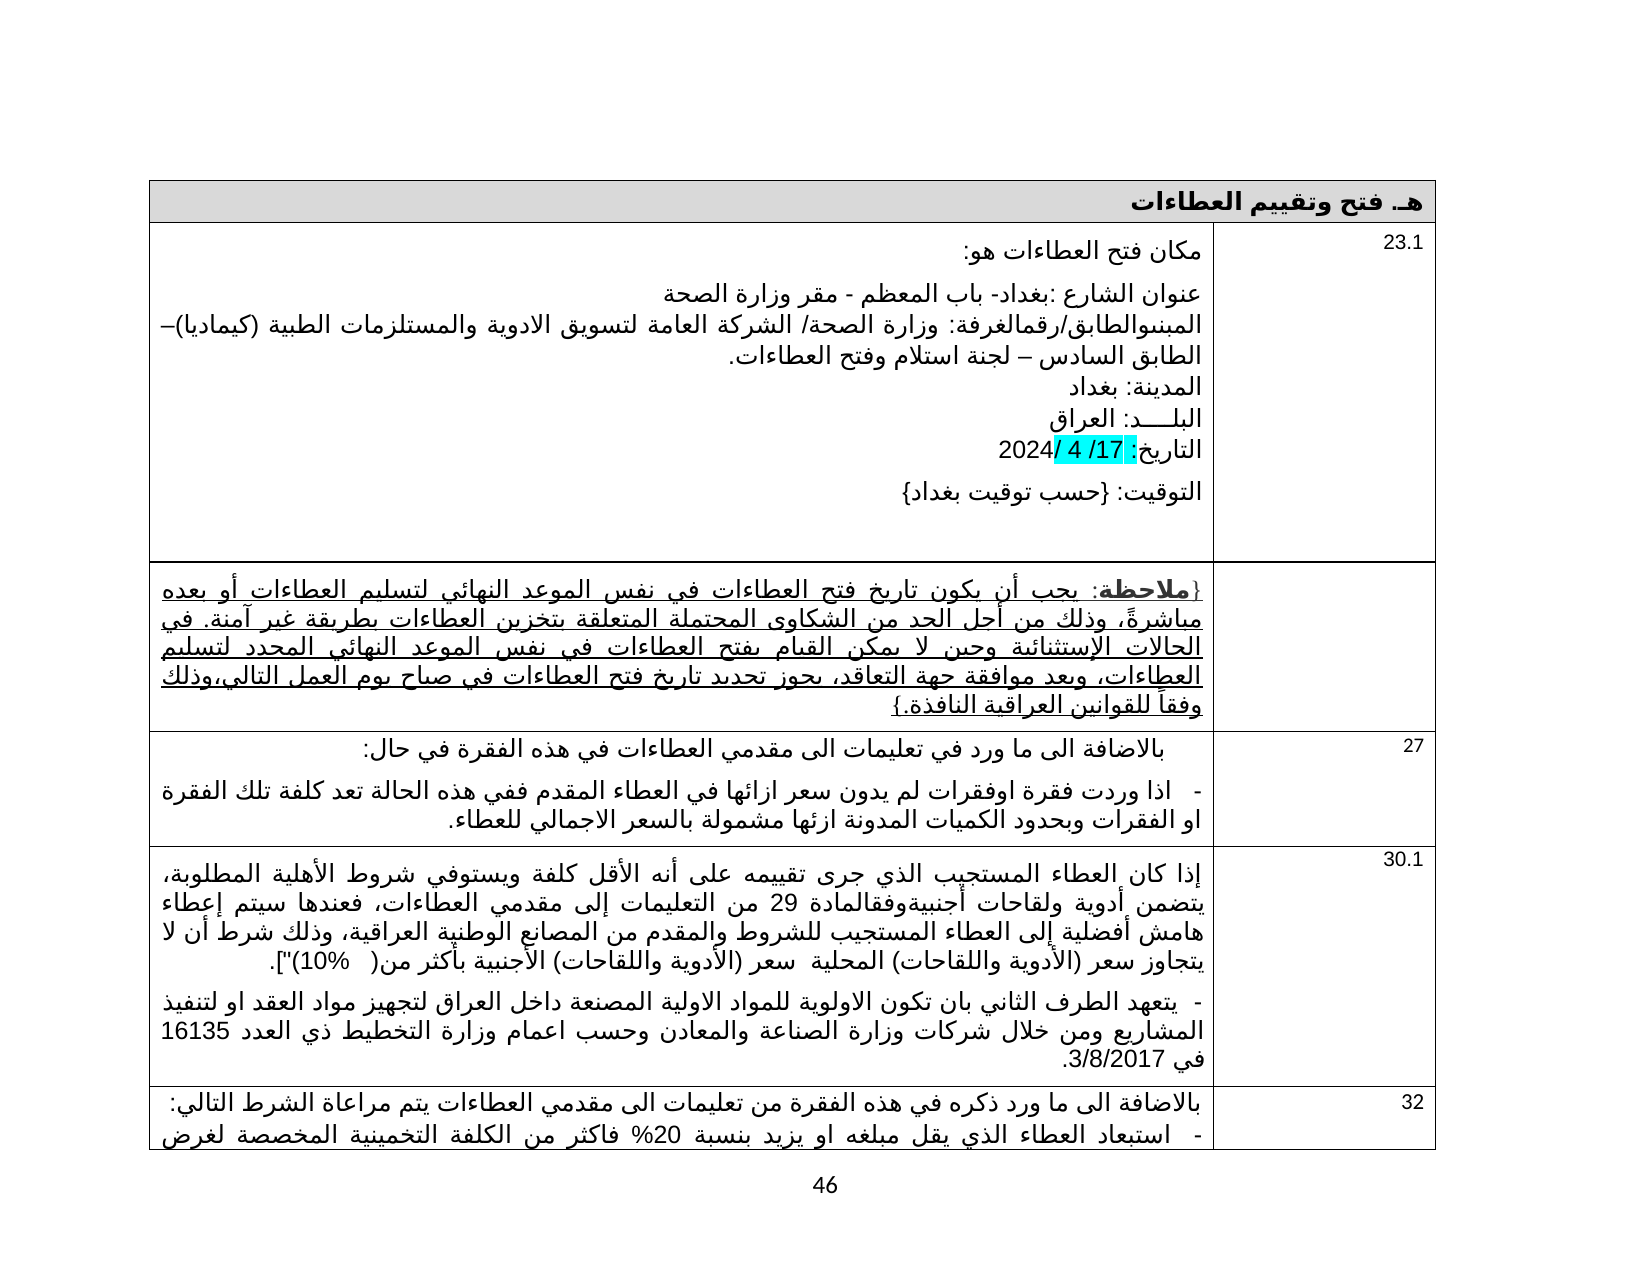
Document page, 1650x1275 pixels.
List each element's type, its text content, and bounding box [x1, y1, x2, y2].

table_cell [150, 1087, 1213, 1149]
table_cell مكان فتح العطاءات هو: عنوان الشارع :بغداد- باب المعظم - مقر وزارة الصحة المبنىوالطابق/رقمالغرفة: وزارة الصحة/ الشركة العامة لتسويق الادوية والمستلزمات الطبية (كيماديا)– الطابق السادس – لجنة استلام وفتح العطاءات. المدينة: بغداد البلــــد: العراق التاريخ: 17/ 4 /2024 التوقيت: {حسب توقيت بغداد} [150, 223, 1213, 561]
table_cell إذا كان العطاء المستجيب الذي جرى تقييمه على أنه الأقل كلفة ويستوفي شروط الأهلية المطلوبة، يتضمن أدوية ولقاحات أجنبيةوفقالمادة 29 من التعليمات إلى مقدمي العطاءات، فعندها سيتم إعطاء هامش أفضلية إلى العطاء المستجيب للشروط والمقدم من المصانع الوطنية العراقية، وذلك شرط أن لا يتجاوز سعر (الأدوية واللقاحات) المحلية سعر (الأدوية واللقاحات) الأجنبية بأكثر من( %10)"]. - يتعهد الطرف الثاني بان تكون الاولوية للمواد الاولية المصنعة داخل العراق لتجهيز مواد العقد او لتنفيذ المشاريع ومن خلال شركات وزارة الصناعة والمعادن وحسب اعمام وزارة التخطيط ذي العدد 16135 في 3/8/2017. [150, 847, 1213, 1086]
table_cell 27 [1214, 732, 1435, 846]
table_cell 30.1 [1214, 847, 1435, 1086]
table_cell 23.1 [1214, 223, 1435, 561]
table_cell {ملاحظة: يجب أن يكون تاريخ فتح العطاءات في نفس الموعد النهائي لتسليم العطاءات أو بعده مباشرةً، وذلك من أجل الحد من الشكاوى المحتملة المتعلقة بتخزين العطاءات بطريقة غير آمنة. في الحالات الإستثنائية وحين لا يمكن القيام بفتح العطاءات في نفس الموعد النهائي المحدد لتسليم العطاءات، وبعد موافقة جهة التعاقد، يجوز تحديد تاريخ فتح العطاءات في صباح يوم العمل التالي،وذلك وفقاً للقوانين العراقية النافذة.} [150, 563, 1213, 731]
table_cell بالاضافة الى ما ورد في تعليمات الى مقدمي العطاءات في هذه الفقرة في حال: - اذا وردت فقرة اوفقرات لم يدون سعر ازائها في العطاء المقدم ففي هذه الحالة تعد كلفة تلك الفقرة او الفقرات وبحدود الكميات المدونة ازئها مشمولة بالسعر الاجمالي للعطاء. [150, 732, 1213, 846]
table_cell هـ. فتح وتقييم العطاءات [150, 181, 1435, 222]
table_cell [1214, 563, 1435, 731]
table_cell 32 [1214, 1087, 1435, 1149]
